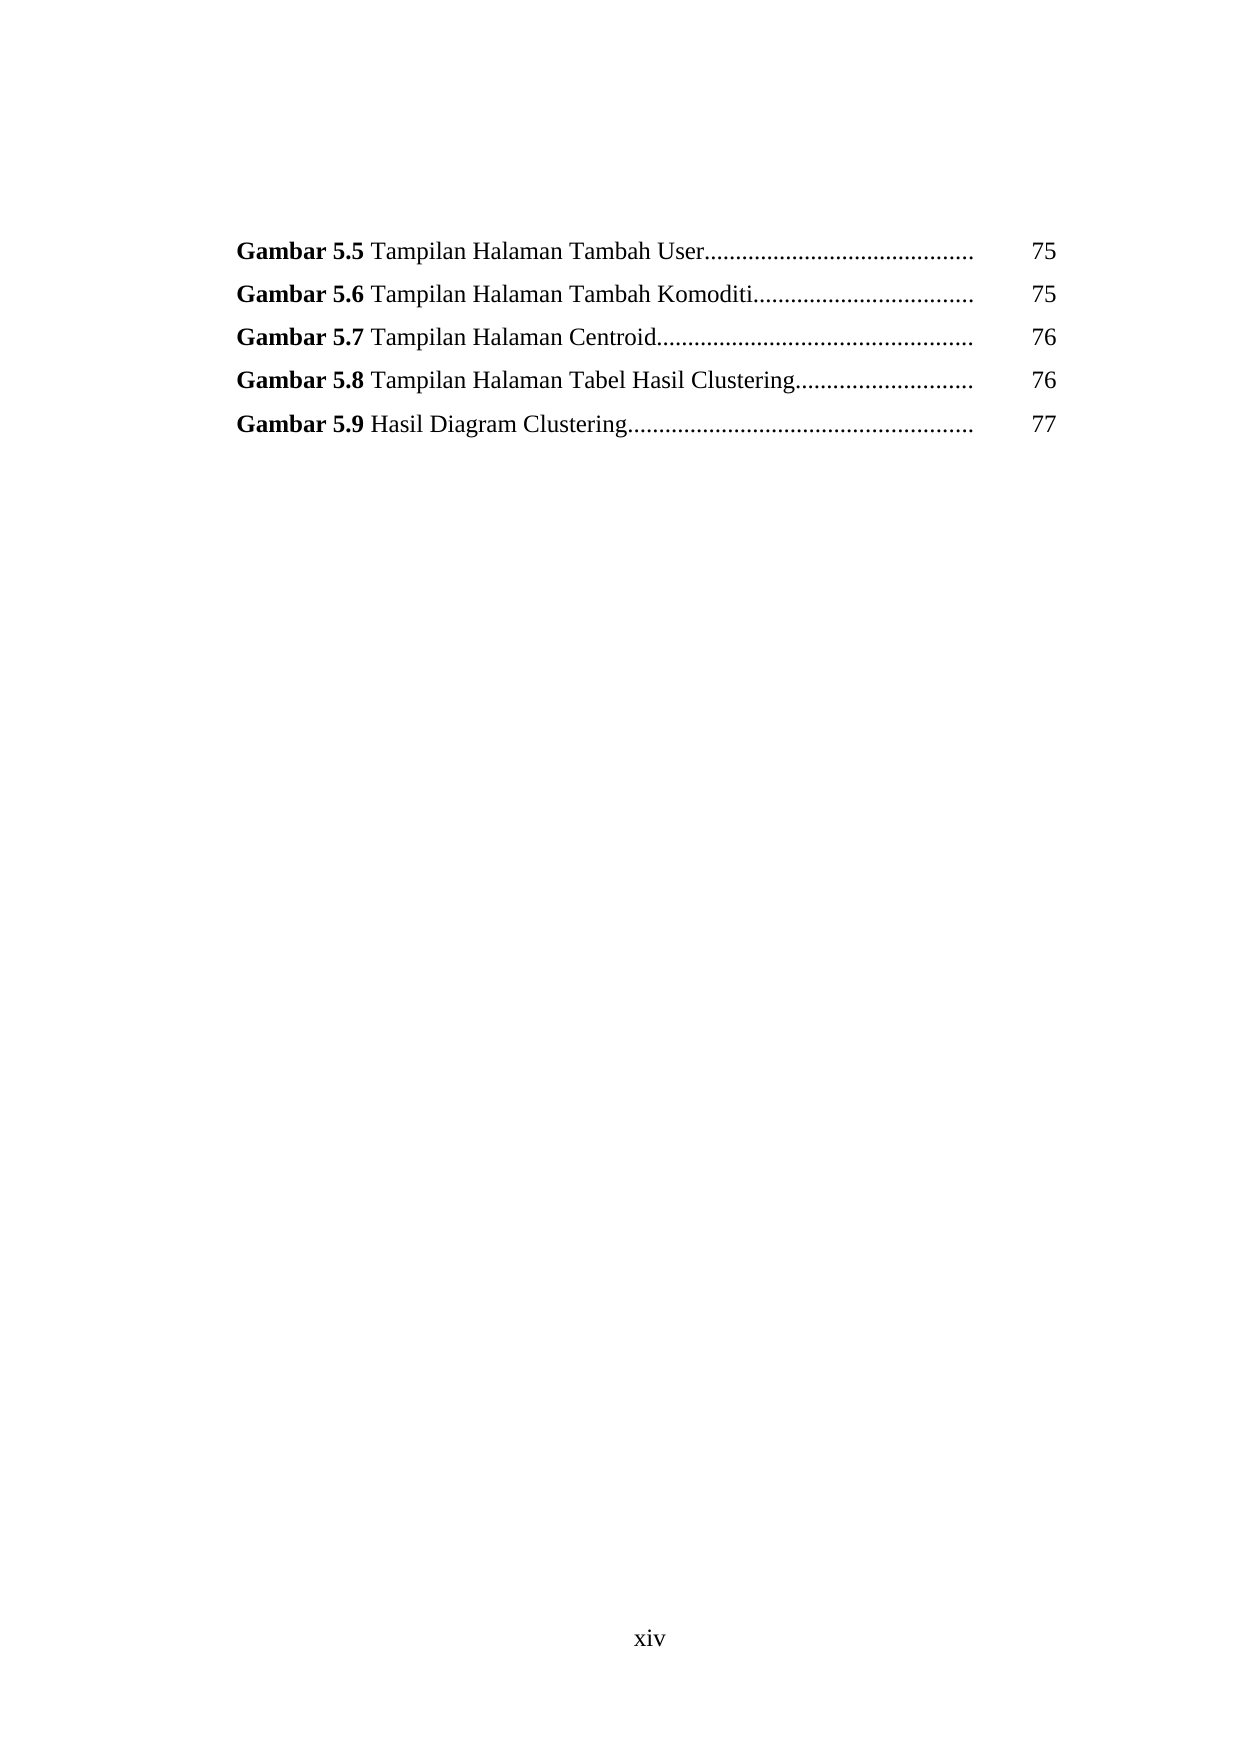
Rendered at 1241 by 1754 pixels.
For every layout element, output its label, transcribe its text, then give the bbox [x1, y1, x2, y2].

text Gambar 5.9 Hasil Diagram Clustering 77 [236, 409, 1063, 437]
text Gambar 5.8 Tampilan Halaman Tabel Hasil Clustering 76 [236, 366, 1063, 394]
text Gambar 5.7 Tampilan Halaman Centroid 76 [236, 322, 1063, 351]
text Gambar 5.5 Tampilan Halaman Tambah User 75 [236, 236, 1063, 265]
text Gambar 5.6 Tampilan Halaman Tambah Komoditi 75 [236, 279, 1063, 308]
